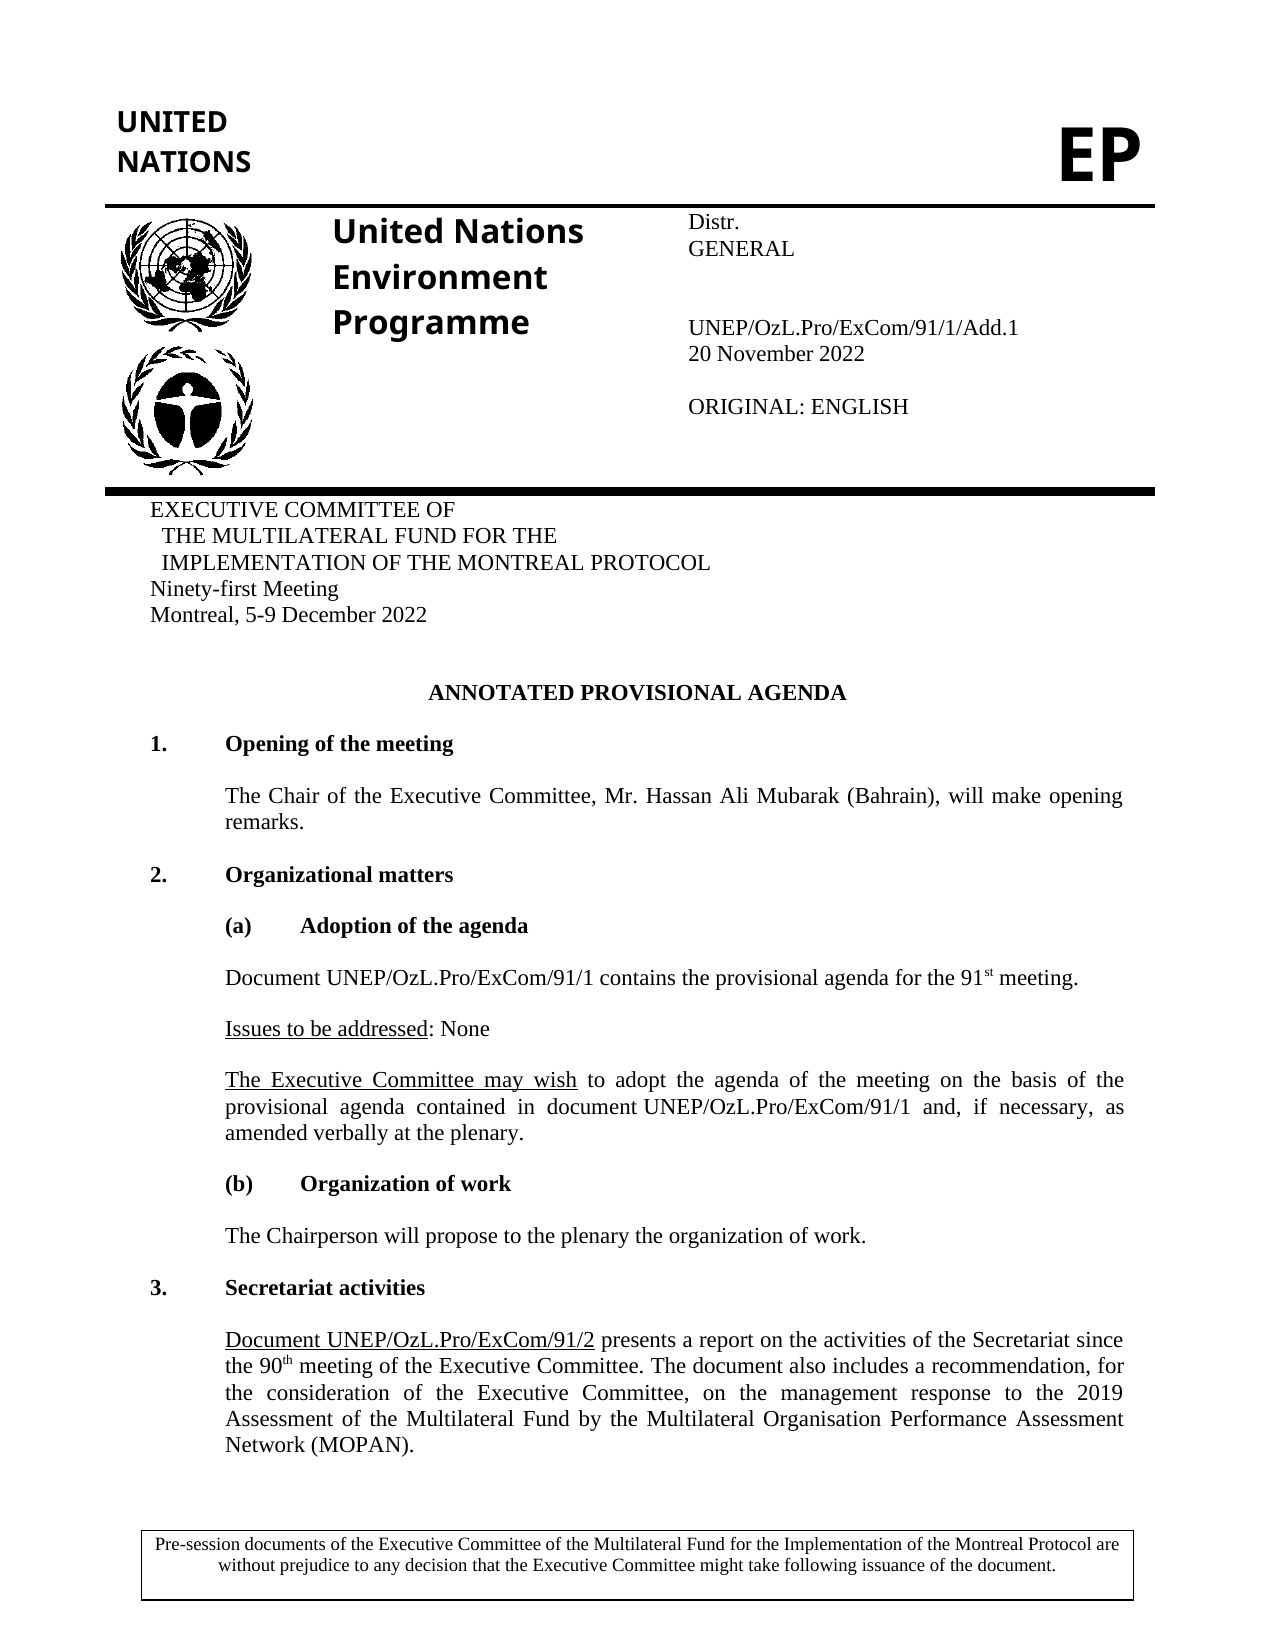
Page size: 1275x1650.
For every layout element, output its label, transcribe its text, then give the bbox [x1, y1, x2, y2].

subtitle Organization of work [225, 1170, 1125, 1197]
text The Chairperson will propose to the plenary the organization of work. [225, 1222, 1125, 1248]
table_cell Distr. GENERAL 20 November 2022 ORIGINAL: ENGLISH [677, 208, 1155, 487]
subtitle Organizational matters [150, 861, 1125, 887]
subtitle The Executive Committee may wish to adopt the agenda of the meeting on the basis of the provisional agenda contained in document UNEP/OzL.Pro/ExCom/91/1 and, if necessary, as amended verbally at the plenary. [225, 1066, 1125, 1145]
title ANNOTATED PROVISIONAL AGENDA [150, 679, 1125, 706]
table_header EP [677, 101, 1155, 203]
subtitle Opening of the meeting [150, 731, 1125, 757]
text Montreal, 5-9 December 2022 [150, 601, 1125, 628]
subtitle Adoption of the agenda [225, 912, 1125, 939]
table_header UNITED NATIONS [105, 101, 677, 203]
text Document UNEP/OzL.Pro/ExCom/91/2 presents a report on the activities of the Secretariat since the 90th meeting of the Executive Committee. The document also includes a recommendation, for the consideration of the Executive Committee, on the management response to the 2019 Assessment of the Multilateral Fund by the Multilateral Organisation Performance Assessment Network (MOPAN). [225, 1326, 1125, 1458]
picture [116, 214, 252, 334]
subtitle Document UNEP/OzL.Pro/ExCom/91/1 contains the provisional agenda for the 91st meeting. [225, 964, 1125, 990]
picture [117, 340, 256, 480]
text EXECUTIVE COMMITTEE OF THE MULTILATERAL FUND FOR THE IMPLEMENTATION OF THE MONTREAL PROTOCOL Ninety-first Meeting [150, 496, 1125, 601]
table_cell [105, 208, 321, 487]
subtitle Secretariat activities [150, 1274, 1125, 1301]
text The Chair of the Executive Committee, Mr. Hassan Ali Mubarak (Bahrain), will make opening remarks. [225, 782, 1125, 834]
subtitle Issues to be addressed: None [225, 1015, 1125, 1041]
table_cell United Nations Environment Programme [321, 208, 677, 487]
